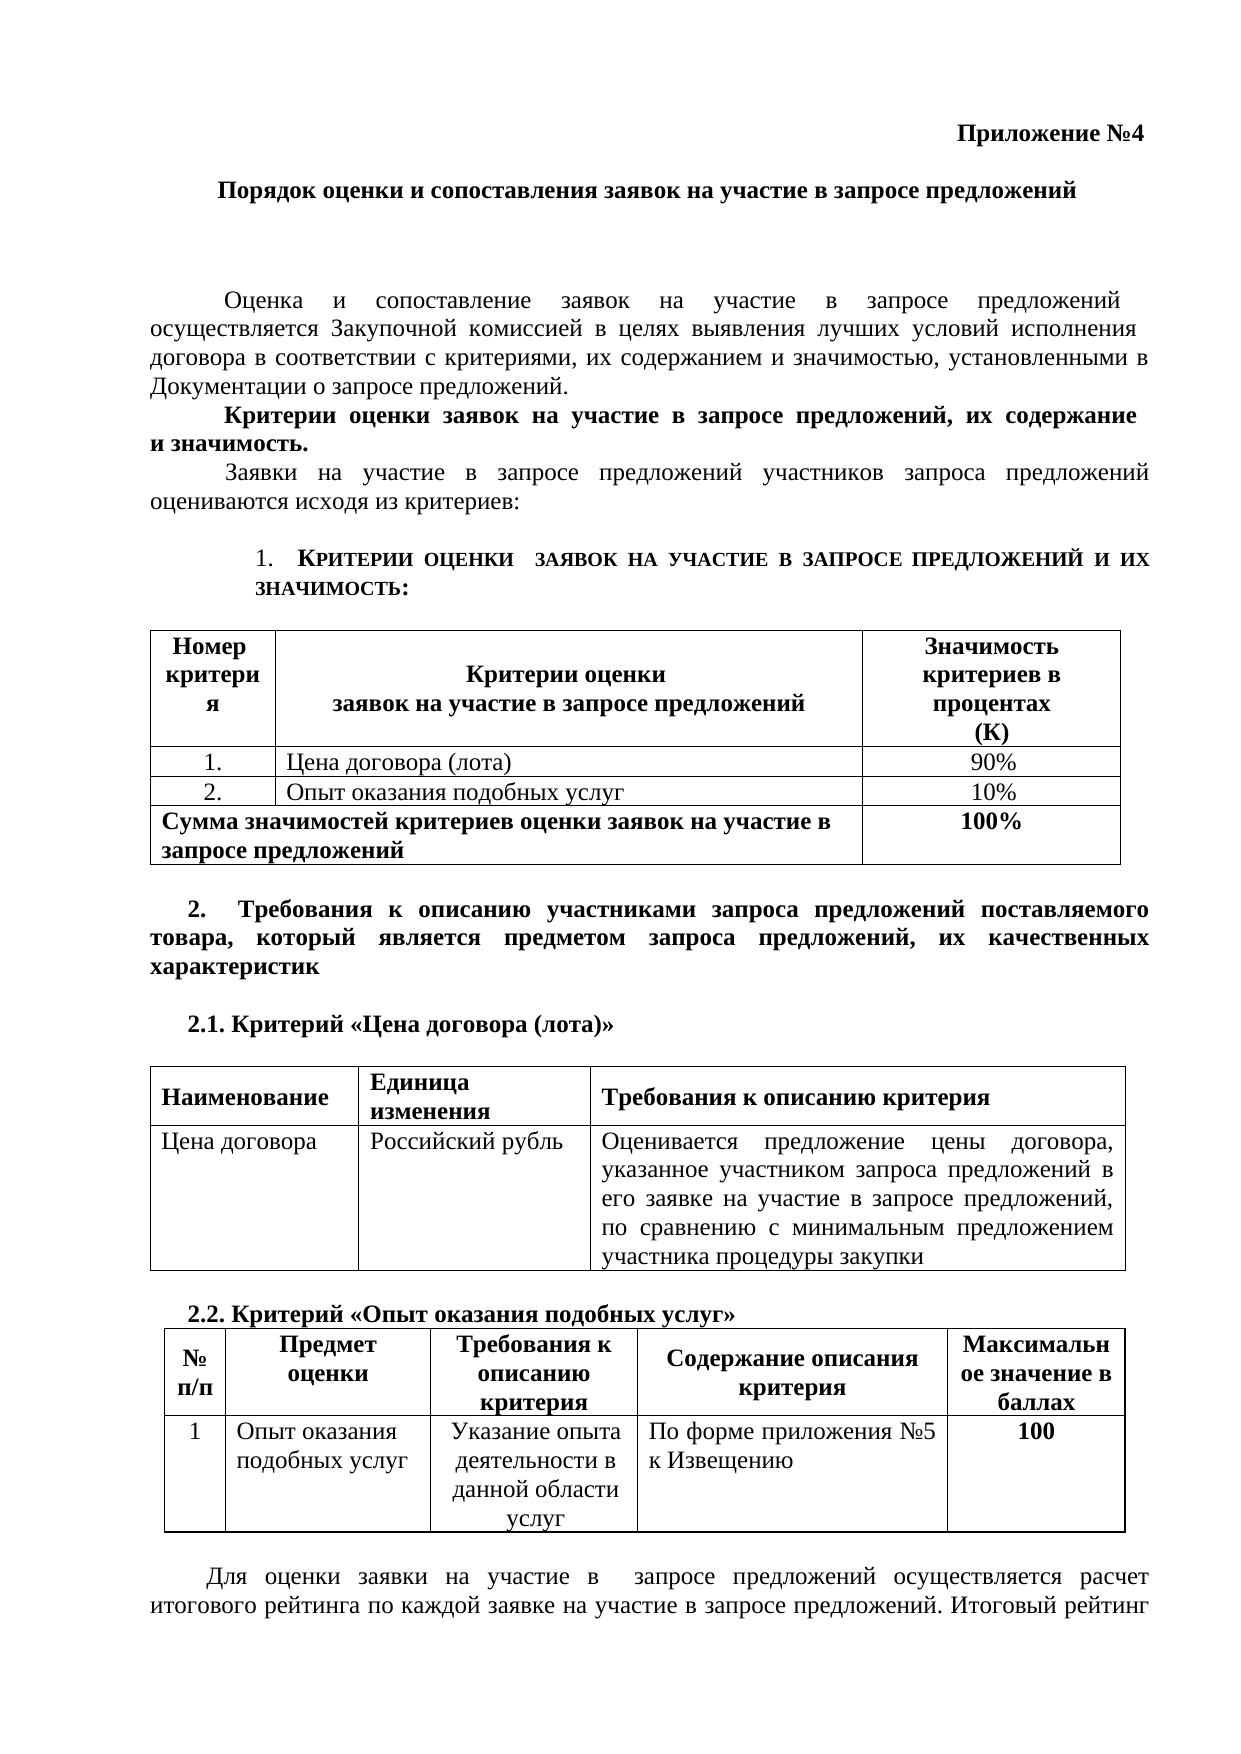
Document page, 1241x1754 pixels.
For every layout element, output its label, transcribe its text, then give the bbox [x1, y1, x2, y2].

table_cell Указание опыта деятельности в данной области услуг [431, 1416, 637, 1531]
text Приложение №4 [150, 118, 1144, 147]
table_cell 90% [863, 747, 1120, 776]
table_header Наименование [151, 1067, 358, 1125]
table_header Номер критерия [151, 631, 275, 746]
table_cell 100% [863, 806, 1120, 864]
table_header Требования к описанию критерия [591, 1067, 1125, 1125]
text Критерии оценки заявок на участие в запросе предложений, их содержание и значимость. [150, 400, 1150, 457]
table_header Критерии оценки заявок на участие в запросе предложений [276, 631, 862, 746]
table_header Содержание описания критерия [638, 1329, 947, 1415]
text 2. Требования к описанию участниками запроса предложений поставляемого товара, который является предметом запроса предложений, их качественных характеристик [150, 894, 1150, 980]
table_cell По форме приложения №5 к Извещению [638, 1416, 947, 1531]
table_cell Опыт оказания подобных услуг [226, 1416, 430, 1531]
table_cell Сумма значимостей критериев оценки заявок на участие в запросе предложений [151, 806, 862, 864]
text Порядок оценки и сопоставления заявок на участие в запросе предложений [150, 176, 1144, 204]
list Критерии оценки заявок на участие в ЗАПРОСЕ ПРЕДЛОЖЕНИЙ и их значимость: [255, 543, 1150, 601]
text 2.1. Критерий «Цена договора (лота)» [187, 1009, 1150, 1037]
table_cell Цена договора (лота) [276, 747, 862, 776]
table_header Значимость критериев в процентах (К) [863, 631, 1120, 746]
table_cell Оценивается предложение цены договора, указанное участником запроса предложений в его заявке на участие в запросе предложений, по сравнению с минимальным предложением участника процедуры закупки [591, 1126, 1125, 1269]
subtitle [150, 1561, 1150, 1619]
subtitle Заявки на участие в запросе предложений участников запроса предложений оцениваются исходя из критериев: [150, 457, 1150, 515]
table_header Максимальное значение в баллах [948, 1329, 1124, 1415]
table_header Единица изменения [359, 1067, 590, 1125]
table_cell Российский рубль [359, 1126, 590, 1269]
table_header № п/п [165, 1329, 225, 1415]
table_cell 1. [151, 747, 275, 776]
table_cell 2. [151, 777, 275, 805]
table_cell 100 [948, 1416, 1124, 1531]
table_cell Опыт оказания подобных услуг [276, 777, 862, 805]
text Оценка и сопоставление заявок на участие в запросе предложений осуществляется Закупочной комиссией в целях выявления лучших условий исполнения договора в соответствии с критериями, их содержанием и значимостью, установленными в Документации о запросе предложений. [150, 285, 1150, 400]
table_header Требования к описанию критерия [431, 1329, 637, 1415]
table_cell 1 [165, 1416, 225, 1531]
table_cell 10% [863, 777, 1120, 805]
text 2.2. Критерий «Опыт оказания подобных услуг» [187, 1299, 1150, 1328]
table_header Предмет оценки [226, 1329, 430, 1415]
table_cell Цена договора [151, 1126, 358, 1269]
